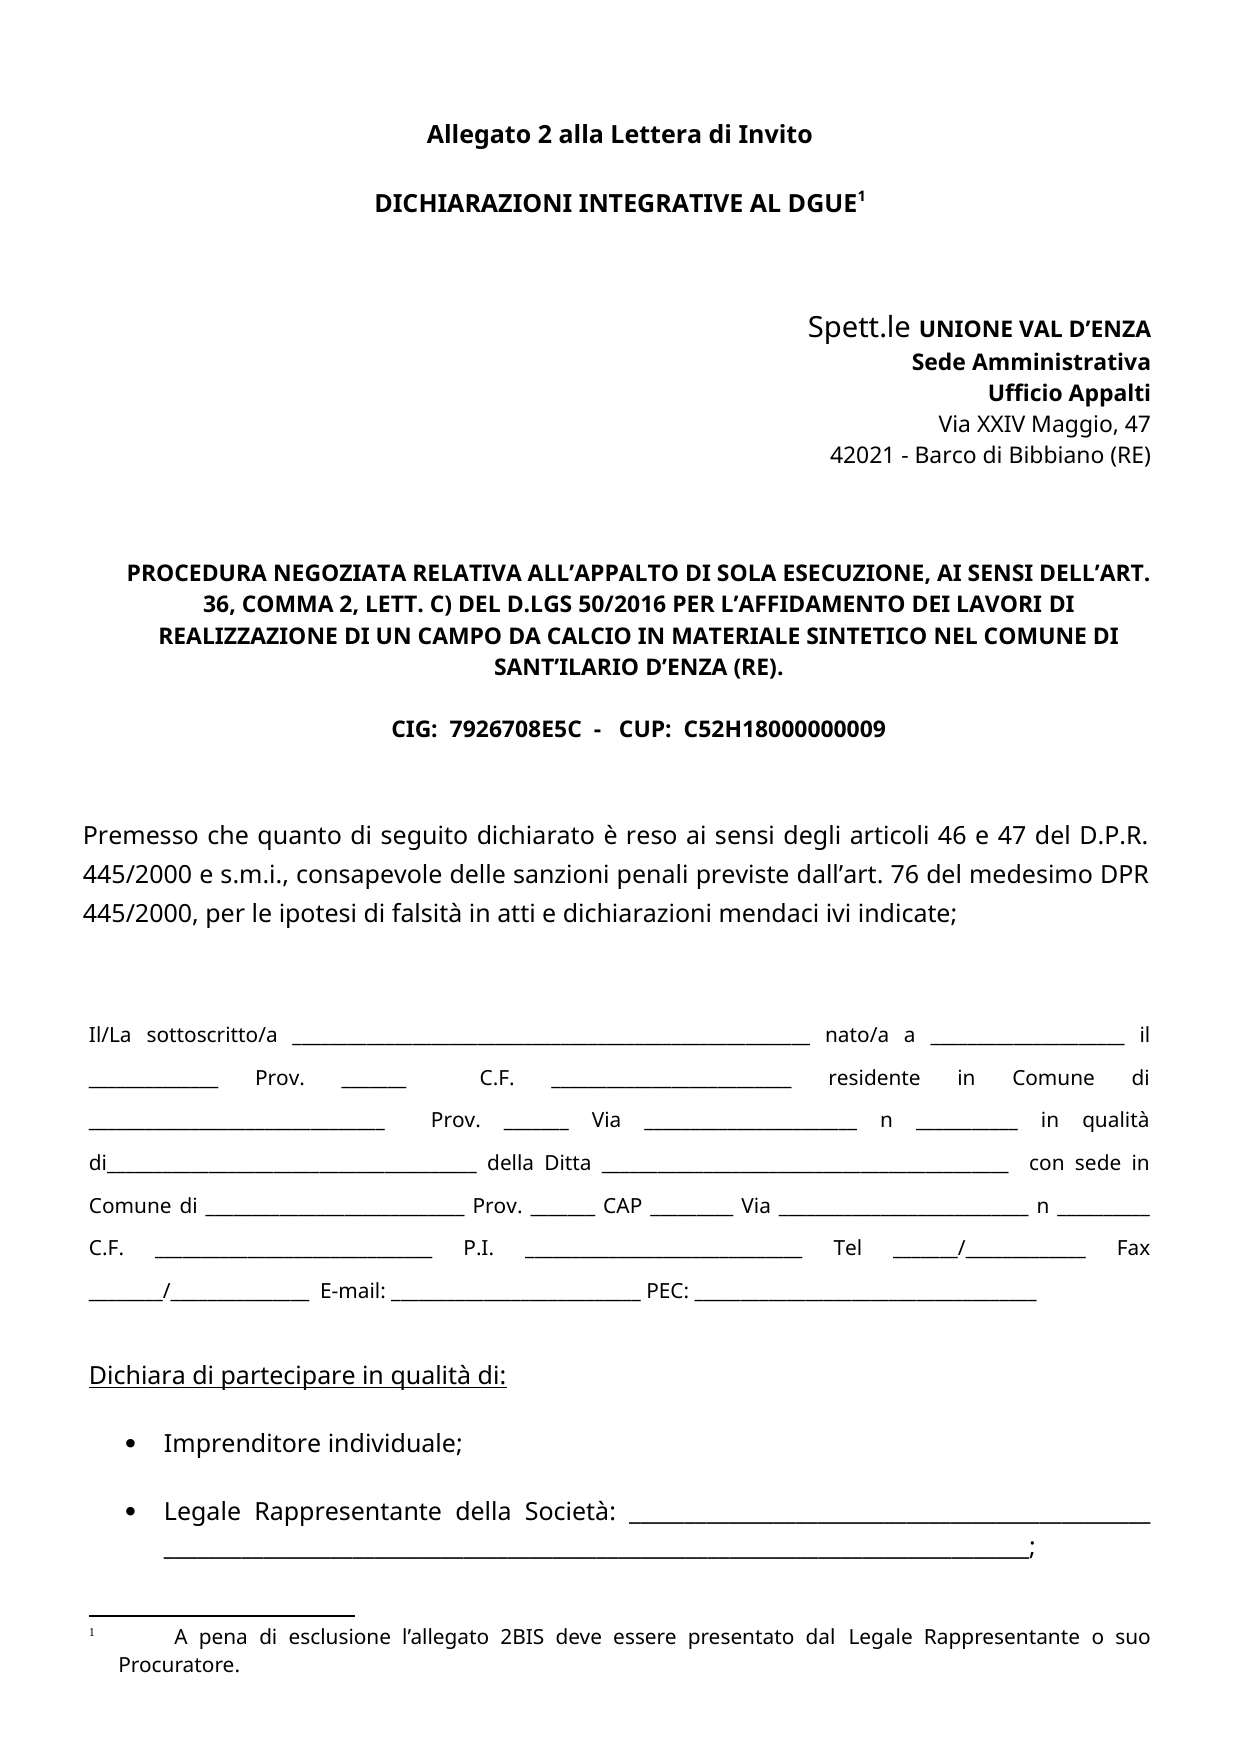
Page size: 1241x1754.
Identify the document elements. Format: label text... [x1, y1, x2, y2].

text Dichiara di partecipare in qualità di: [89, 1358, 1151, 1392]
text CIG: 7926708E5C - CUP: C52H18000000009 [126, 713, 1151, 744]
text Via XXIV Maggio, 47 [126, 408, 1151, 439]
text Allegato 2 alla Lettera di Invito [89, 117, 1151, 151]
text Spett.le UNIONE VAL D’ENZA [126, 306, 1151, 346]
list Legale Rappresentante della Società: _______________________________________________ ______________________________________________________________________________; [126, 1494, 1151, 1562]
text DICHIARAZIONI INTEGRATIVE AL DGUE [89, 185, 1151, 219]
text PROCEDURA NEGOZIATA RELATIVA ALL’APPALTO DI SOLA ESECUZIONE, AI SENSI DELL’ART. 36, COMMA 2, LETT. C) DEL D.LGS 50/2016 PER L’AFFIDAMENTO DEI LAVORI DI REALIZZAZIONE DI UN CAMPO DA CALCIO IN MATERIALE SINTETICO NEL COMUNE DI SANT’ILARIO D’ENZA (RE). [126, 557, 1151, 682]
text Sede Amministrativa [126, 346, 1151, 377]
text Premesso che quanto di seguito dichiarato è reso ai sensi degli articoli 46 e 47 del D.P.R. 445/2000 e s.m.i., consapevole delle sanzioni penali previste dall’art. 76 del medesimo DPR 445/2000, per le ipotesi di falsità in atti e dichiarazioni mendaci ivi indicate; [83, 818, 1151, 930]
list Imprenditore individuale; [126, 1426, 1151, 1460]
text 42021 - Barco di Bibbiano (RE) [126, 439, 1151, 471]
text Il/La sottoscritto/a ________________________________________________________ nato/a a _____________________ il ______________ Prov. _______ C.F. __________________________ residente in Comune di ________________________________ Prov. _______ Via _______________________ n ___________ in qualità di________________________________________ della Ditta ____________________________________________ con sede in Comune di ____________________________ Prov. _______ CAP _________ Via ___________________________ n __________ C.F. ______________________________ P.I. ______________________________ Tel _______/_____________ Fax ________/_______________ E-mail: ___________________________ PEC: _____________________________________ [89, 1020, 1151, 1304]
text Ufficio Appalti [126, 377, 1151, 408]
